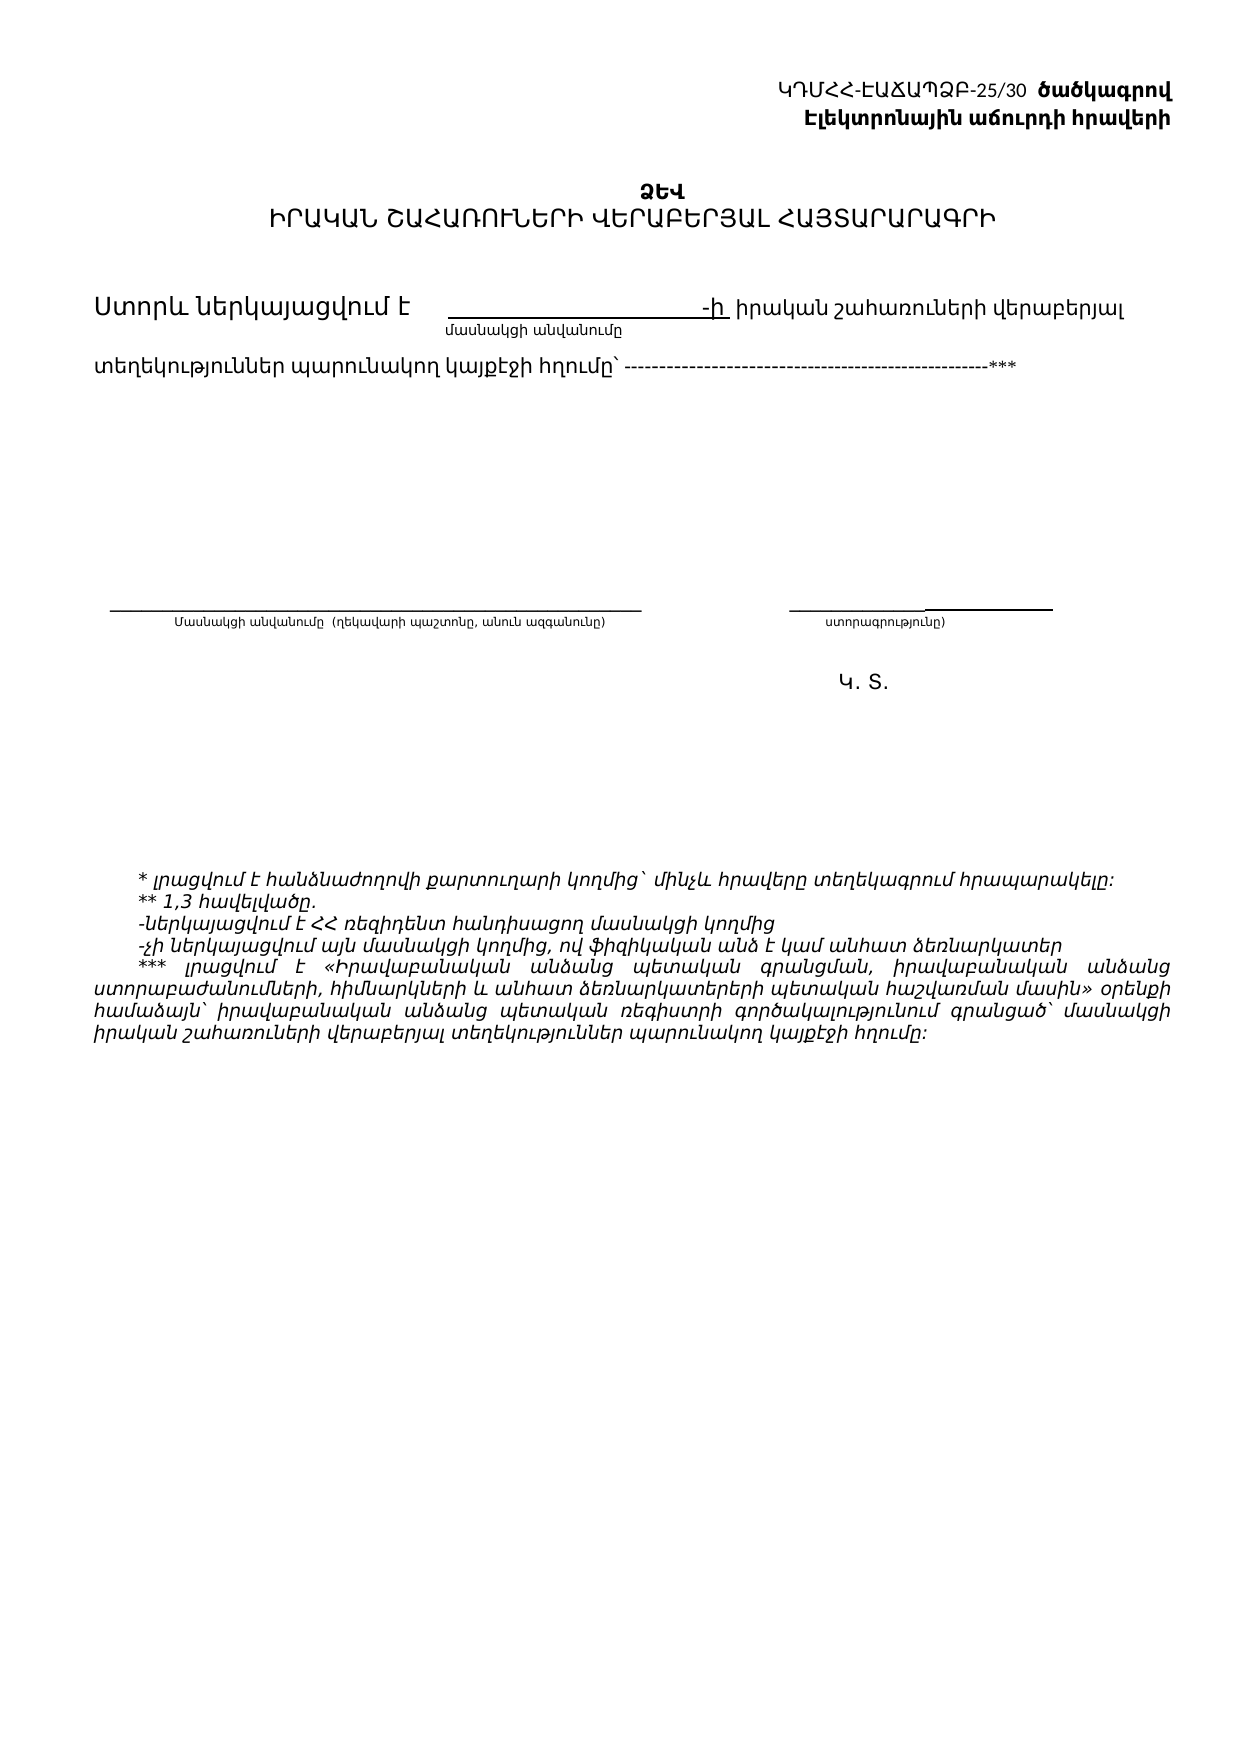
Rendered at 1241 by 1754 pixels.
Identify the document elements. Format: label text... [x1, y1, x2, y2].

text մասնակցի անվանումը [94, 322, 1171, 351]
text ԻՐԱԿԱՆ ՇԱՀԱՌՈՒՆԵՐԻ ՎԵՐԱԲԵՐՅԱԼ ՀԱՅՏԱՐԱՐԱԳՐԻ [94, 205, 1171, 234]
text Էլեկտրոնային աճուրդի հրավերի [94, 103, 1171, 132]
text Կ. Տ. [94, 670, 1171, 694]
text ՁԵՎ [94, 180, 1171, 205]
text ___________________________________________________ _____________ Մասնակցի անվանումը (ղեկավարի պաշտոնը, անուն ազգանունը) ստորագրությունը) [94, 588, 1171, 641]
text տեղեկություններ պարունակող կայքէջի հղումը՝ ----------------------------------------------------*** [94, 351, 1171, 379]
text * լրացվում է հանձնաժողովի քարտուղարի կողմից` մինչև հրավերը տեղեկագրում հրապարակելը: [94, 869, 1171, 891]
text ** 1,3 հավելվածը․ [94, 891, 1171, 913]
text -ներկայացվում է ՀՀ ռեզիդենտ հանդիսացող մասնակցի կողմից [94, 913, 1171, 934]
text *** լրացվում է «Իրավաբանական անձանց պետական գրանցման, իրավաբանական անձանց ստորաբաժանումների, հիմնարկների և անհատ ձեռնարկատերերի պետական հաշվառման մասին» օրենքի համաձայն՝ իրավաբանական անձանց պետական ռեգիստրի գործակալությունում գրանցած՝ մասնակցի իրական շահառուների վերաբերյալ տեղեկություններ պարունակող կայքէջի հղումը: [94, 956, 1171, 1044]
text Ստորև ներկայացվում է -ի իրական շահառուների վերաբերյալ [94, 292, 1171, 322]
text ԿԴՄՀՀ-ԷԱՃԱՊՁԲ-25/30 ծածկագրով [94, 75, 1171, 103]
text -չի ներկայացվում այն մասնակցի կողմից, ով ֆիզիկական անձ է կամ անհատ ձեռնարկատեր [94, 934, 1171, 956]
